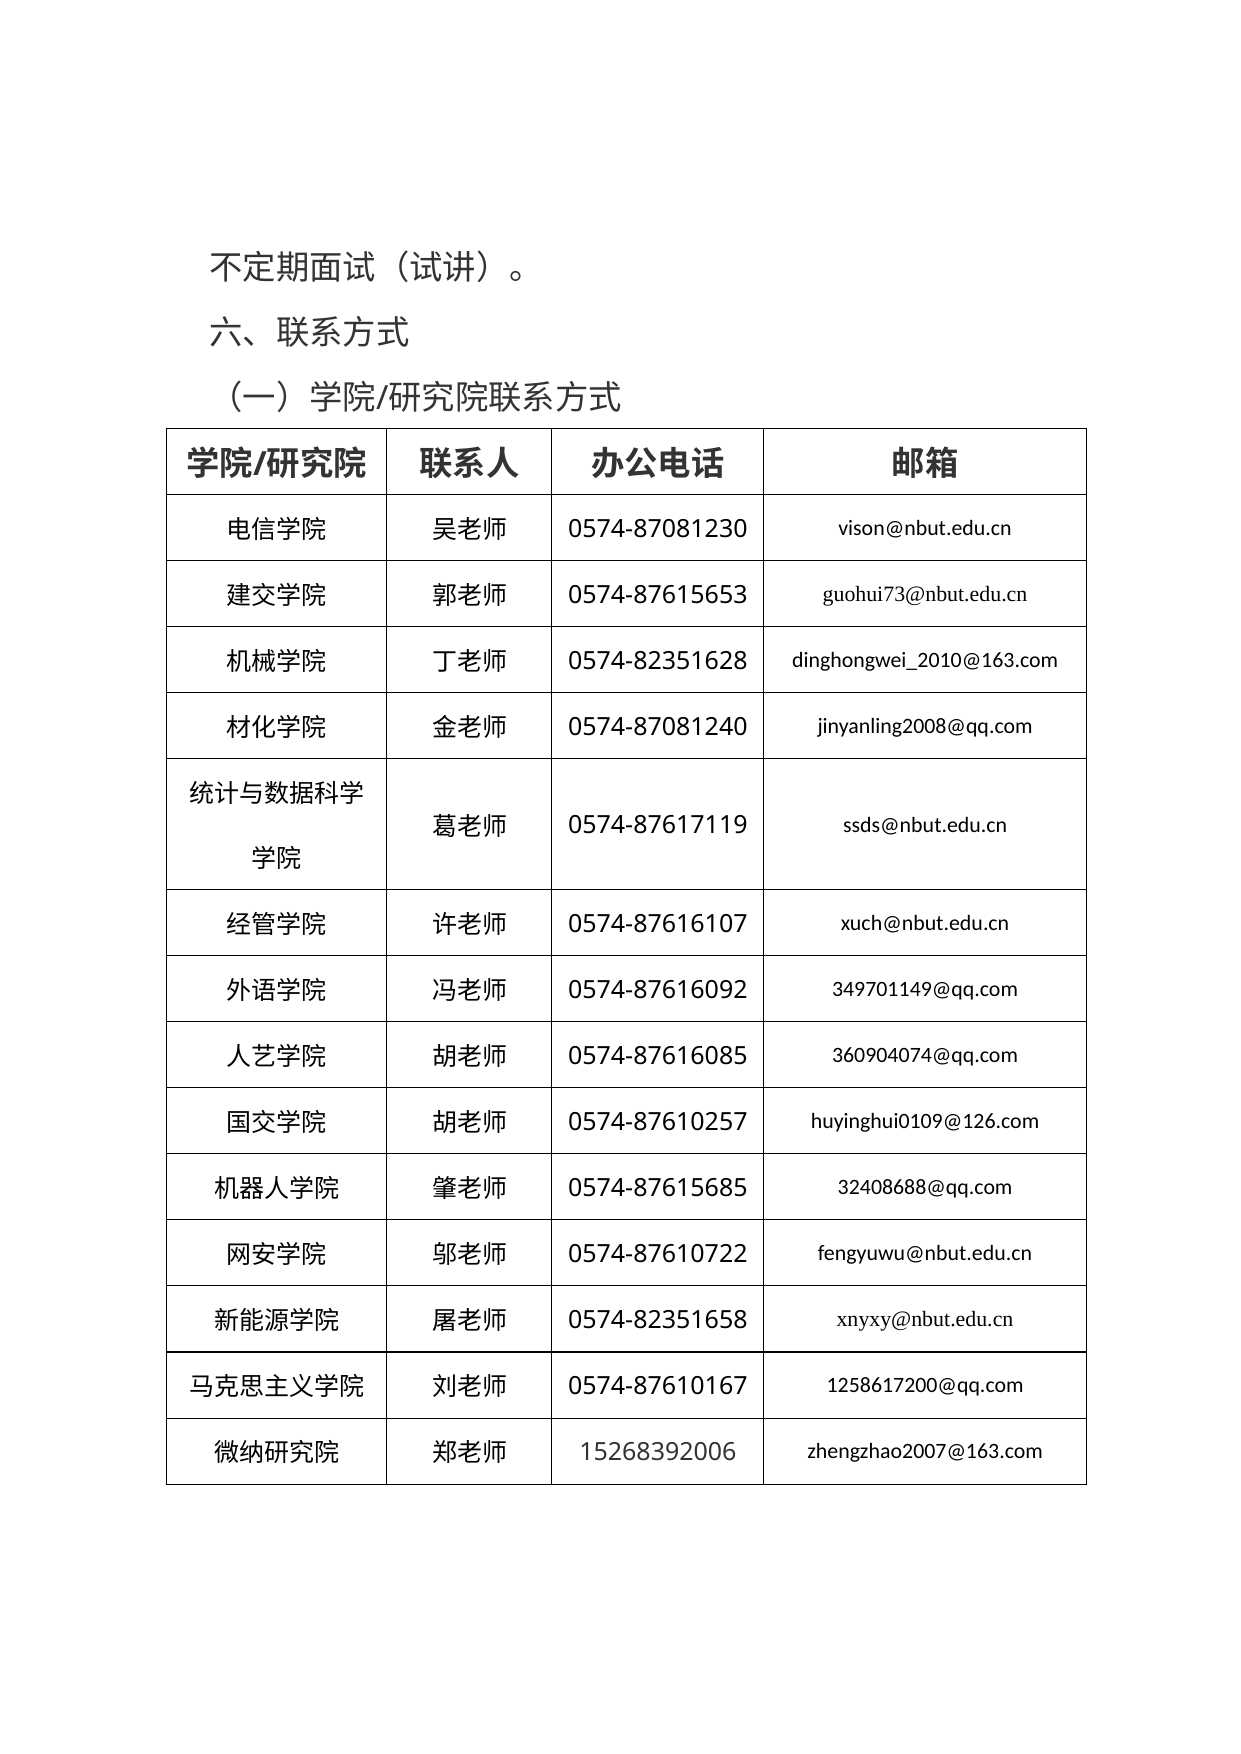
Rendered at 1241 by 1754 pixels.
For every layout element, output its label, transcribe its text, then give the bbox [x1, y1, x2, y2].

table_cell 0574-87616085 [552, 1022, 763, 1087]
table_cell 机械学院 [167, 627, 386, 692]
table_cell 葛老师 [387, 759, 551, 889]
table_cell 郑老师 [387, 1419, 551, 1483]
table_header 学院/研究院 [167, 429, 386, 494]
table_cell 0574-87610257 [552, 1088, 763, 1153]
table_cell 郭老师 [387, 561, 551, 626]
table_header 办公电话 [552, 429, 763, 494]
table_header 联系人 [387, 429, 551, 494]
table_cell 网安学院 [167, 1220, 386, 1285]
table_cell 360904074@qq.com [764, 1022, 1086, 1087]
table_cell 机器人学院 [167, 1154, 386, 1219]
table_cell 0574-87610167 [552, 1353, 763, 1417]
table_cell 胡老师 [387, 1088, 551, 1153]
table_cell 0574-87081240 [552, 693, 763, 758]
table_cell guohui73@nbut.edu.cn [764, 561, 1086, 626]
table_cell 0574-87616092 [552, 956, 763, 1021]
table_cell 0574-87610722 [552, 1220, 763, 1285]
table_cell 刘老师 [387, 1353, 551, 1417]
table_cell ssds@nbut.edu.cn [764, 759, 1086, 889]
table_cell huyinghui0109@126.com [764, 1088, 1086, 1153]
table_header 邮箱 [764, 429, 1086, 494]
table_cell 微纳研究院 [167, 1419, 386, 1483]
table_cell 经管学院 [167, 890, 386, 955]
table_cell 0574-82351658 [552, 1286, 763, 1351]
text （一）学院/研究院联系方式 [165, 363, 1087, 428]
table_cell 材化学院 [167, 693, 386, 758]
table_cell 0574-87615653 [552, 561, 763, 626]
table_cell 1258617200@qq.com [764, 1353, 1086, 1417]
table_cell 32408688@qq.com [764, 1154, 1086, 1219]
table_cell 屠老师 [387, 1286, 551, 1351]
table_cell jinyanling2008@qq.com [764, 693, 1086, 758]
table_cell 新能源学院 [167, 1286, 386, 1351]
table_cell 马克思主义学院 [167, 1353, 386, 1417]
table_cell xnyxy@nbut.edu.cn [764, 1286, 1086, 1351]
table_cell 统计与数据科学学院 [167, 759, 386, 889]
text 六、联系方式 [165, 298, 1087, 363]
table_cell 肇老师 [387, 1154, 551, 1219]
table_cell 丁老师 [387, 627, 551, 692]
table_cell 外语学院 [167, 956, 386, 1021]
table_cell xuch@nbut.edu.cn [764, 890, 1086, 955]
table_cell 0574-87616107 [552, 890, 763, 955]
table_cell zhengzhao2007@163.com [764, 1419, 1086, 1483]
table_cell 国交学院 [167, 1088, 386, 1153]
table_cell vison@nbut.edu.cn [764, 495, 1086, 560]
table_cell 邬老师 [387, 1220, 551, 1285]
table_cell 电信学院 [167, 495, 386, 560]
text 不定期面试（试讲）。 [165, 233, 1087, 298]
table_cell 15268392006 [552, 1419, 763, 1483]
table_cell 吴老师 [387, 495, 551, 560]
table_cell 许老师 [387, 890, 551, 955]
table_cell 0574-82351628 [552, 627, 763, 692]
table_cell 0574-87617119 [552, 759, 763, 889]
table_cell 胡老师 [387, 1022, 551, 1087]
table_cell 0574-87081230 [552, 495, 763, 560]
table_cell 金老师 [387, 693, 551, 758]
table_cell 冯老师 [387, 956, 551, 1021]
table_cell 0574-87615685 [552, 1154, 763, 1219]
table_cell 建交学院 [167, 561, 386, 626]
table_cell dinghongwei_2010@163.com [764, 627, 1086, 692]
table_cell 349701149@qq.com [764, 956, 1086, 1021]
table_cell fengyuwu@nbut.edu.cn [764, 1220, 1086, 1285]
table_cell 人艺学院 [167, 1022, 386, 1087]
